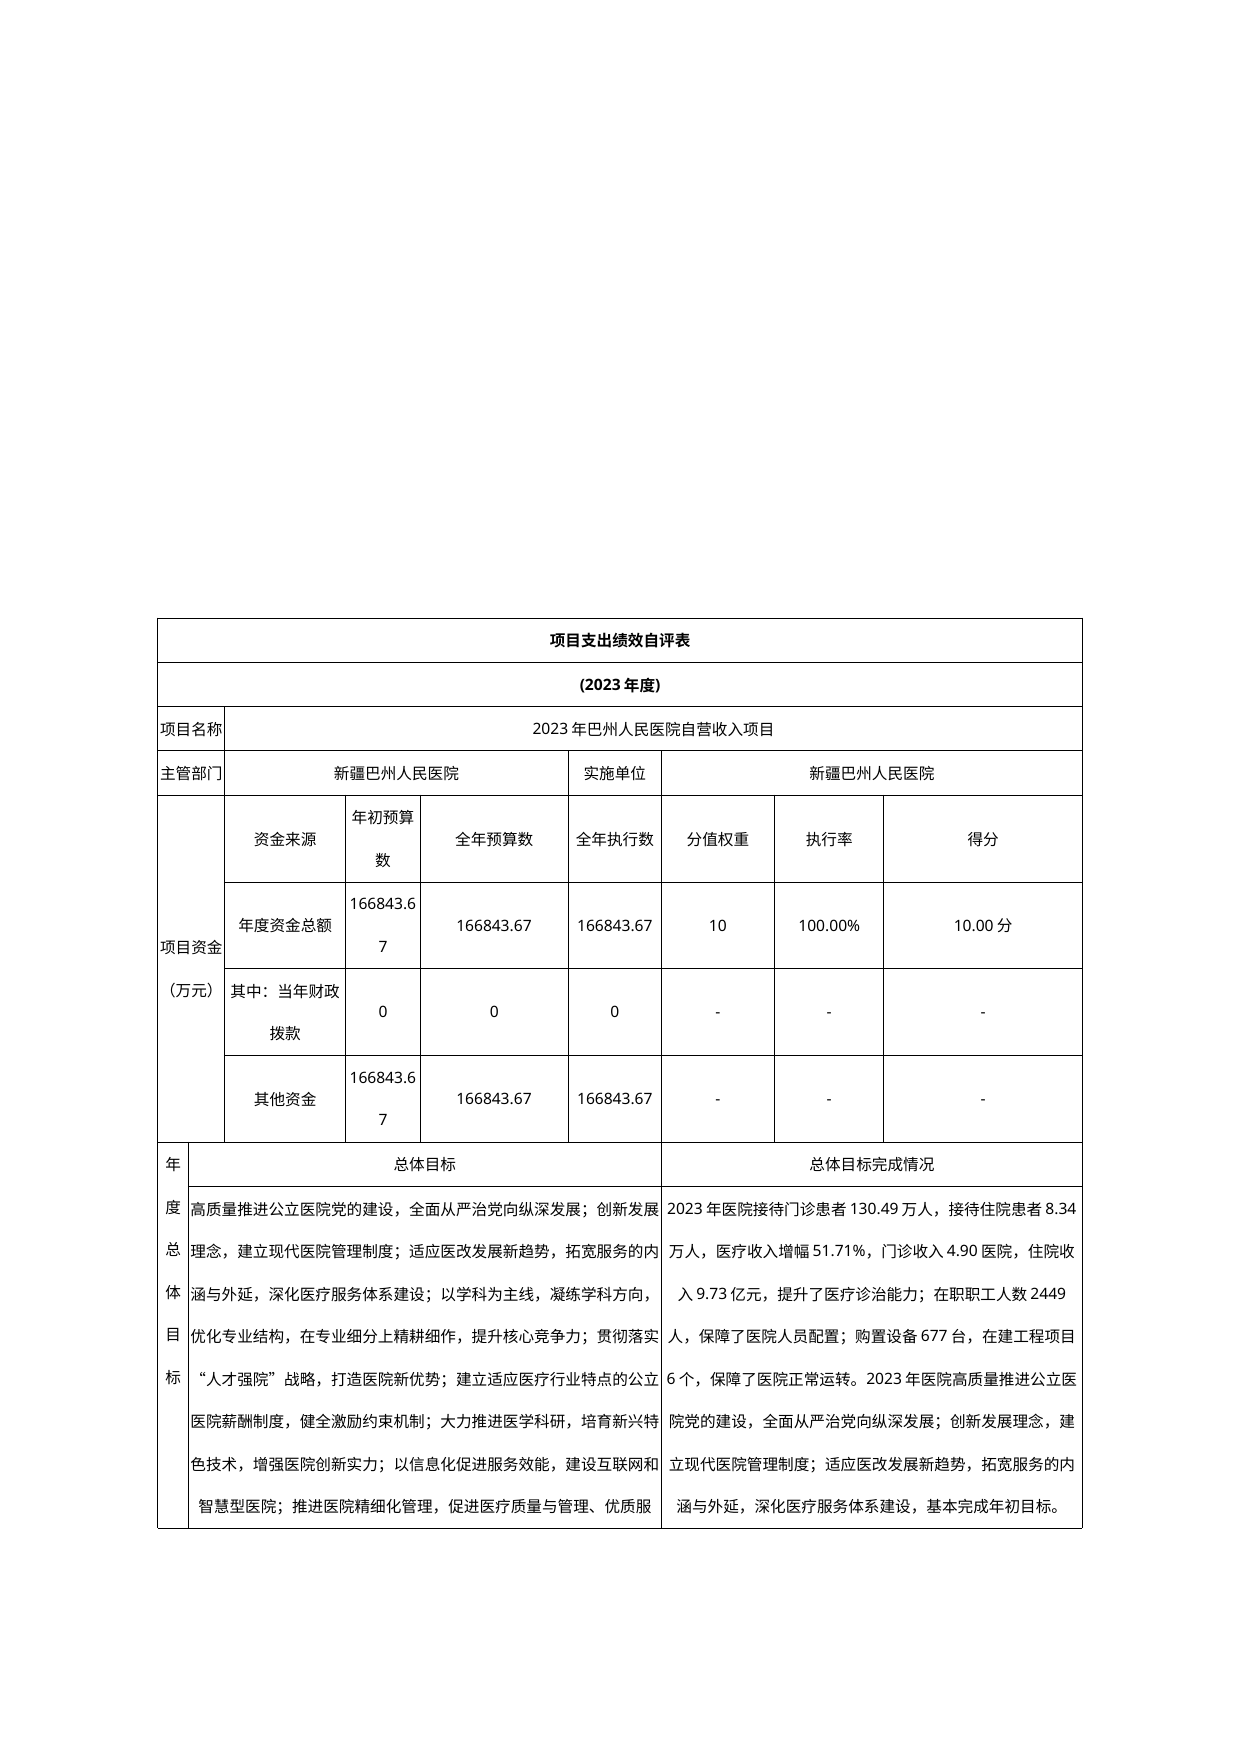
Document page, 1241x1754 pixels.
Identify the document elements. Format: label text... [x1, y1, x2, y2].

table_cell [189, 1187, 661, 1528]
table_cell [662, 1187, 1082, 1528]
table_cell 执行率 [775, 796, 883, 881]
table_cell 总体目标 [189, 1143, 661, 1186]
table_cell 其他资金 [225, 1056, 345, 1142]
table_cell 年度总体目标 [158, 1143, 188, 1528]
table_cell 新疆巴州人民医院 [662, 751, 1082, 794]
table_cell 新疆巴州人民医院 [225, 751, 568, 794]
table_cell 0 [569, 969, 661, 1055]
table_cell 100.00% [775, 883, 883, 968]
table_cell 总体目标完成情况 [662, 1143, 1082, 1186]
table_cell 资金来源 [225, 796, 345, 881]
table_header 项目支出绩效自评表 [158, 619, 1082, 662]
table_cell 年度资金总额 [225, 883, 345, 968]
table_cell 年初预算数 [346, 796, 420, 881]
table_cell 166843.67 [421, 883, 568, 968]
table_cell 2023年巴州人民医院自营收入项目 [225, 707, 1082, 750]
table_cell 全年预算数 [421, 796, 568, 881]
table_cell 10 [662, 883, 774, 968]
table_cell 166843.67 [346, 883, 420, 968]
table_cell 166843.67 [421, 1056, 568, 1142]
table_cell - [775, 969, 883, 1055]
table_cell 166843.67 [569, 883, 661, 968]
table_cell 项目资金 （万元） [158, 796, 224, 1142]
table_cell - [884, 969, 1082, 1055]
table_cell 0 [346, 969, 420, 1055]
table_cell 166843.67 [346, 1056, 420, 1142]
table_cell 项目名称 [158, 707, 224, 750]
table_cell - [662, 969, 774, 1055]
table_cell 166843.67 [569, 1056, 661, 1142]
table_cell - [884, 1056, 1082, 1142]
table_cell 实施单位 [569, 751, 661, 794]
table_cell 全年执行数 [569, 796, 661, 881]
table_cell 分值权重 [662, 796, 774, 881]
table_cell 0 [421, 969, 568, 1055]
table_cell (2023年度) [158, 663, 1082, 706]
table_cell 得分 [884, 796, 1082, 881]
table_cell - [662, 1056, 774, 1142]
table_cell 其中：当年财政拨款 [225, 969, 345, 1055]
table_cell 10.00分 [884, 883, 1082, 968]
table_cell 主管部门 [158, 751, 224, 794]
table_cell - [775, 1056, 883, 1142]
